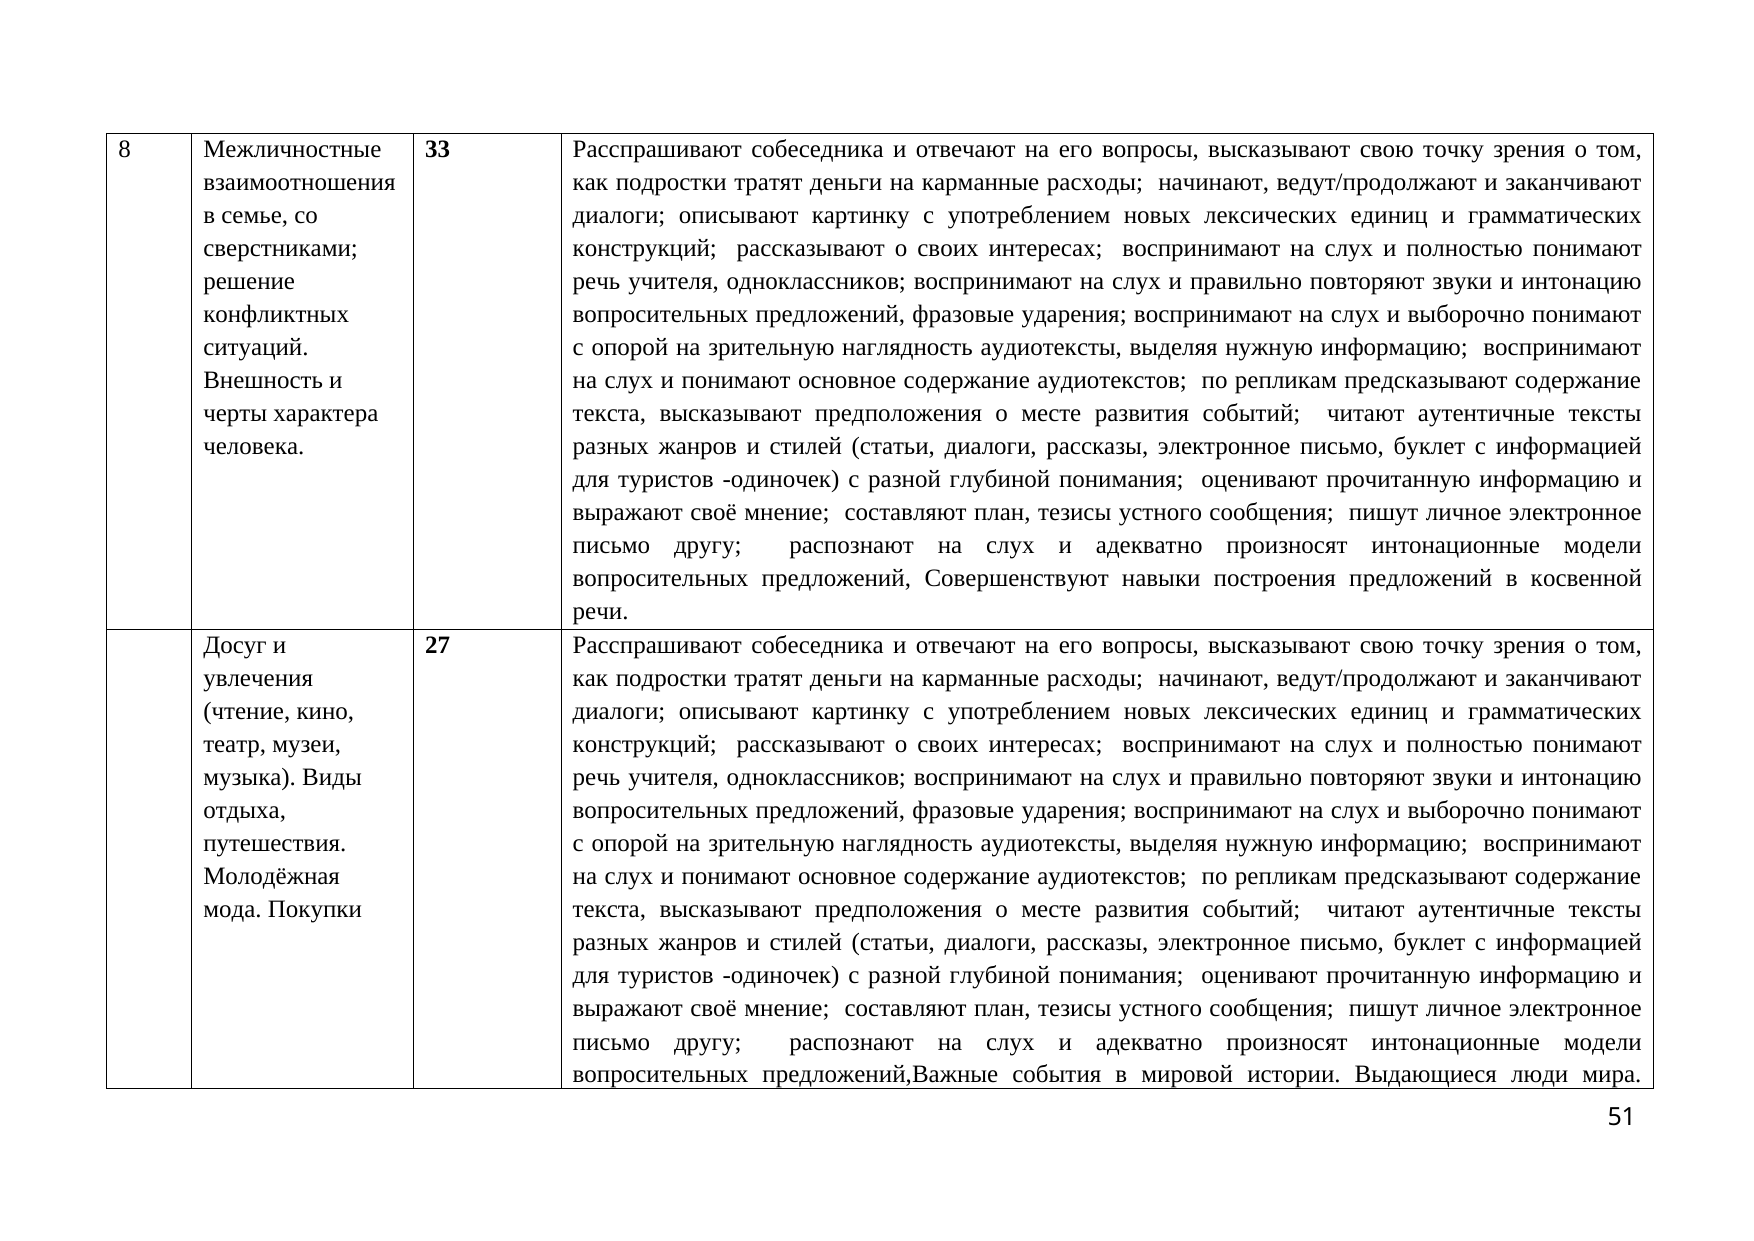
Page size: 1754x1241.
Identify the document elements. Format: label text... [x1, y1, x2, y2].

table_cell Расспрашивают собеседника и отвечают на его вопросы, высказывают свою точку зрения о том, как подростки тратят деньги на карманные расходы; начинают, ведут/продолжают и заканчивают диалоги; описывают картинку с употреблением новых лексических единиц и грамматических конструкций; рассказывают о своих интересах; воспринимают на слух и полностью понимают речь учителя, одноклассников; воспринимают на слух и правильно повторяют звуки и интонацию вопросительных предложений, фразовые ударения; воспринимают на слух и выборочно понимают с опорой на зрительную наглядность аудиотексты, выделяя нужную информацию; воспринимают на слух и понимают основное содержание аудиотекстов; по репликам предсказывают содержание текста, высказывают предположения о месте развития событий; читают аутентичные тексты разных жанров и стилей (статьи, диалоги, рассказы, электронное письмо, буклет с информацией для туристов -одиночек) с разной глубиной понимания; оценивают прочитанную информацию и выражают своё мнение; составляют план, тезисы устного сообщения; пишут личное электронное письмо другу; распознают на слух и адекватно произносят интонационные модели вопросительных предложений, Совершенствуют навыки построения предложений в косвенной речи. [562, 134, 1653, 629]
table_cell 8 [107, 134, 191, 629]
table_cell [192, 630, 413, 1088]
table_cell Межличностные взаимоотношения в семье, со сверстниками; решение конфликтных ситуаций. Внешность и черты характера человека. [192, 134, 413, 629]
table_cell 27 [414, 630, 561, 1088]
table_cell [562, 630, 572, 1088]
table_cell 33 [414, 134, 561, 629]
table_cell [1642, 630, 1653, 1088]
table_cell [107, 630, 191, 1088]
